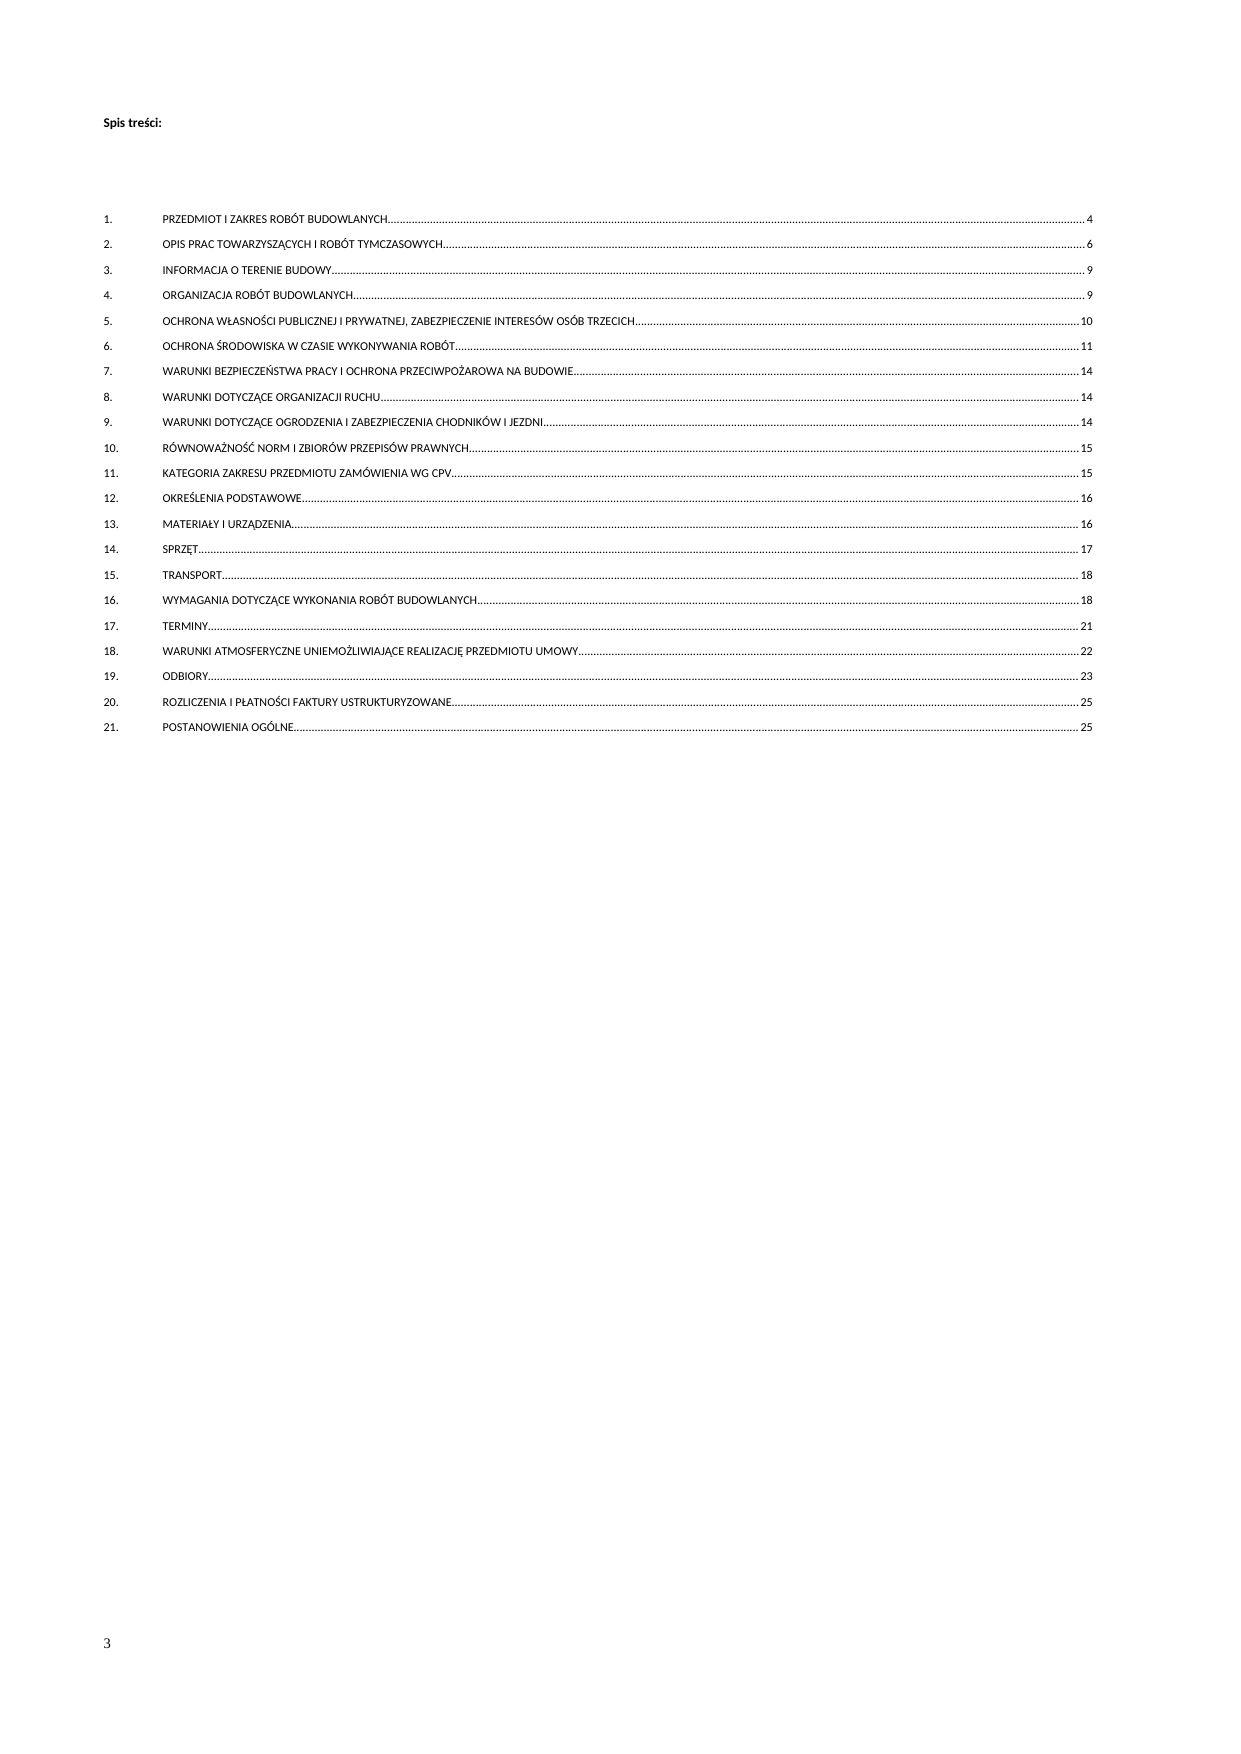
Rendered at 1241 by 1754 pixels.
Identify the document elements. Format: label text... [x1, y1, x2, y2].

text Spis treści: [103, 102, 1107, 131]
